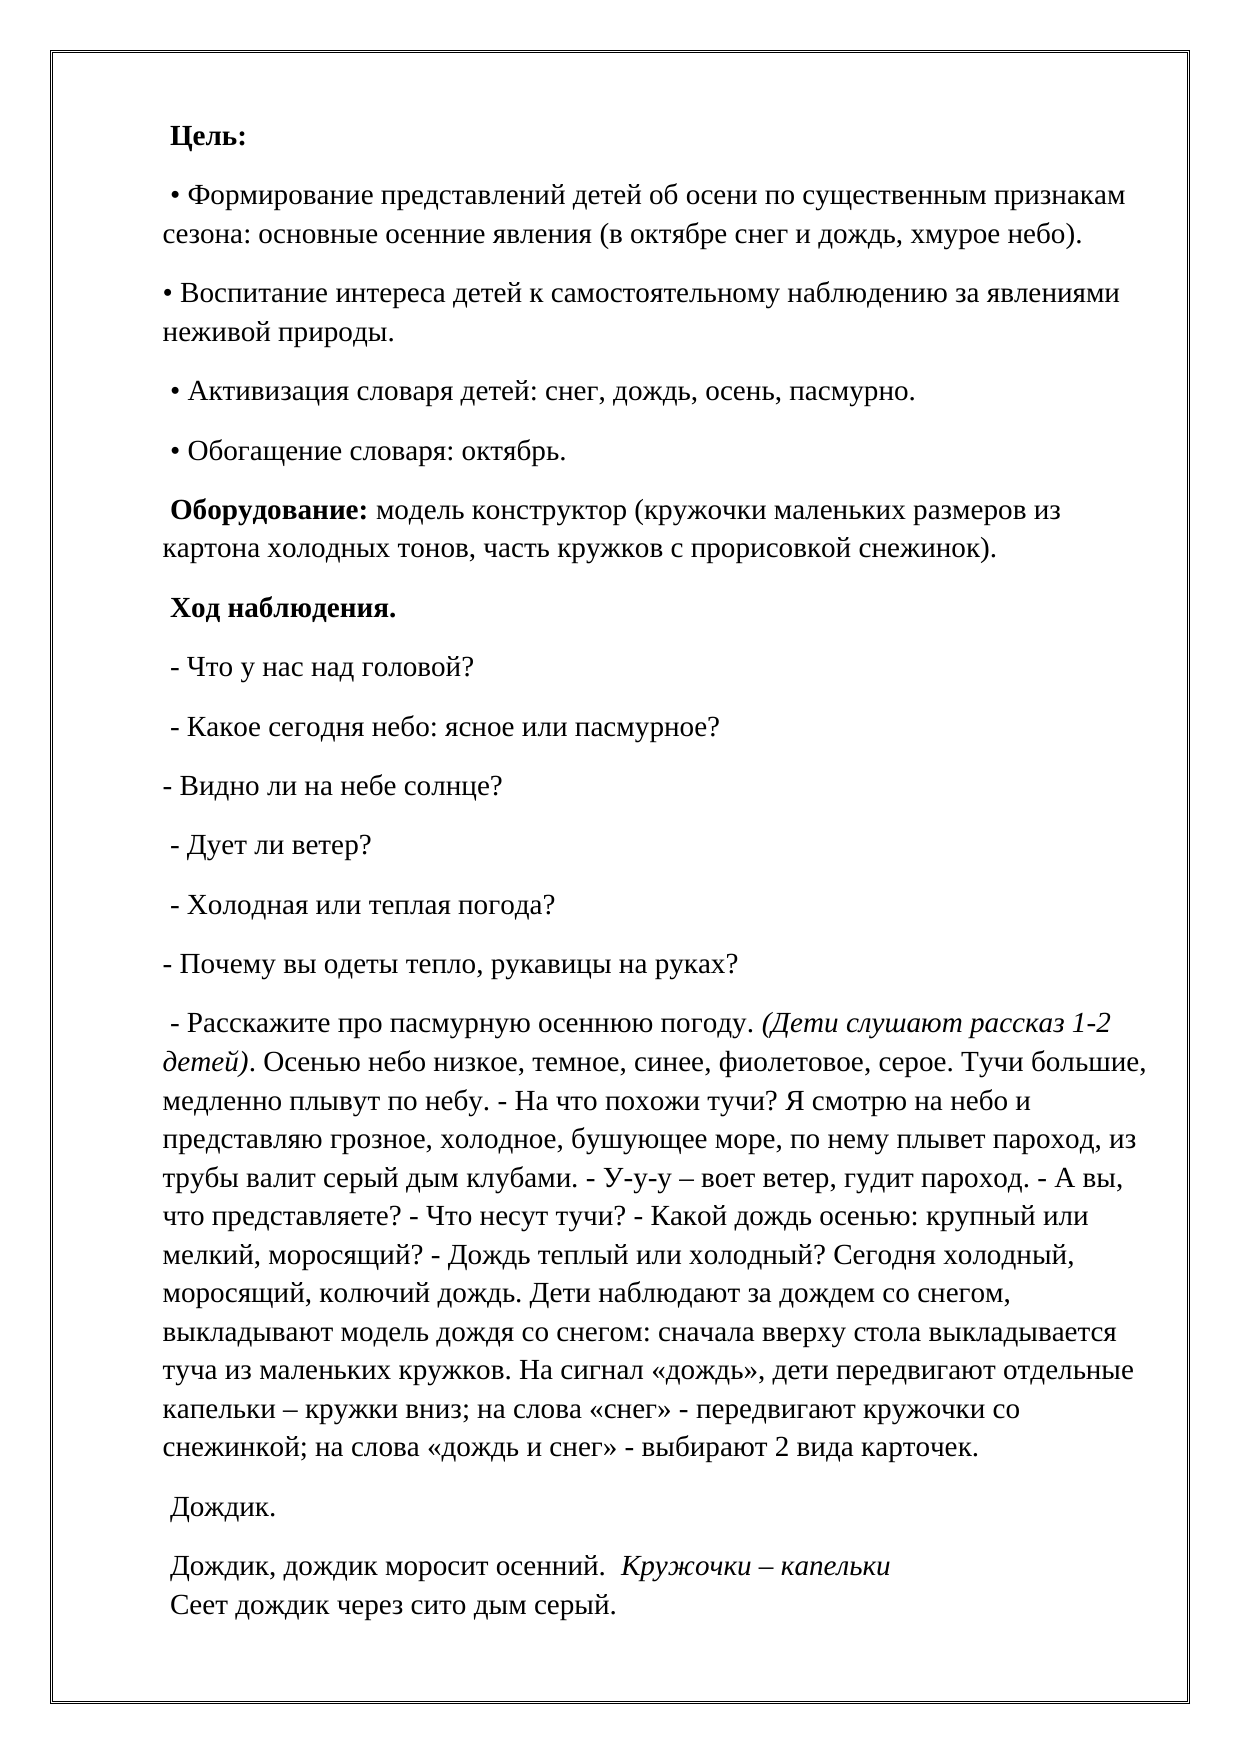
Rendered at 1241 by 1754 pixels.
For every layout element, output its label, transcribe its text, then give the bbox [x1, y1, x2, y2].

text - Что у нас над головой? [162, 649, 1152, 683]
text Ход наблюдения. [162, 590, 1152, 623]
text • Воспитание интереса детей к самостоятельному наблюдению за явлениями неживой природы. [162, 275, 1152, 347]
text - Дует ли ветер? [162, 827, 1152, 861]
text Оборудование: модель конструктор (кружочки маленьких размеров из картона холодных тонов, часть кружков с прорисовкой снежинок). [162, 492, 1152, 564]
text - Расскажите про пасмурную осеннюю погоду. (Дети слушают рассказ 1-2 детей). Осенью небо низкое, темное, синее, фиолетовое, серое. Тучи большие, медленно плывут по небу. - На что похожи тучи? Я смотрю на небо и представляю грозное, холодное, бушующее море, по нему плывет пароход, из трубы валит серый дым клубами. - У-у-у – воет ветер, гудит пароход. - А вы, что представляете? - Что несут тучи? - Какой дождь осенью: крупный или мелкий, моросящий? - Дождь теплый или холодный? Сегодня холодный, моросящий, колючий дождь. Дети наблюдают за дождем со снегом, выкладывают модель дождя со снегом: сначала вверху стола выкладывается туча из маленьких кружков. На сигнал «дождь», дети передвигают отдельные капельки – кружки вниз; на слова «снег» - передвигают кружочки со снежинкой; на слова «дождь и снег» - выбирают 2 вида карточек. [162, 1006, 1152, 1463]
text - Почему вы одеты тепло, рукавицы на руках? [162, 946, 1152, 980]
text • Обогащение словаря: октябрь. [162, 433, 1152, 466]
text - Холодная или теплая погода? [162, 887, 1152, 920]
text • Активизация словаря детей: снег, дождь, осень, пасмурно. [162, 373, 1152, 407]
text Сеет дождик через сито дым серый. [162, 1587, 1152, 1620]
text Цель: [162, 118, 1152, 152]
text Дождик, дождик моросит осенний. Кружочки – капельки [162, 1548, 1152, 1582]
text - Какое сегодня небо: ясное или пасмурное? [162, 709, 1152, 742]
text Дождик. [162, 1489, 1152, 1522]
text - Видно ли на небе солнце? [162, 768, 1152, 802]
text • Формирование представлений детей об осени по существенным признакам сезона: основные осенние явления (в октябре снег и дождь, хмурое небо). [162, 177, 1152, 249]
